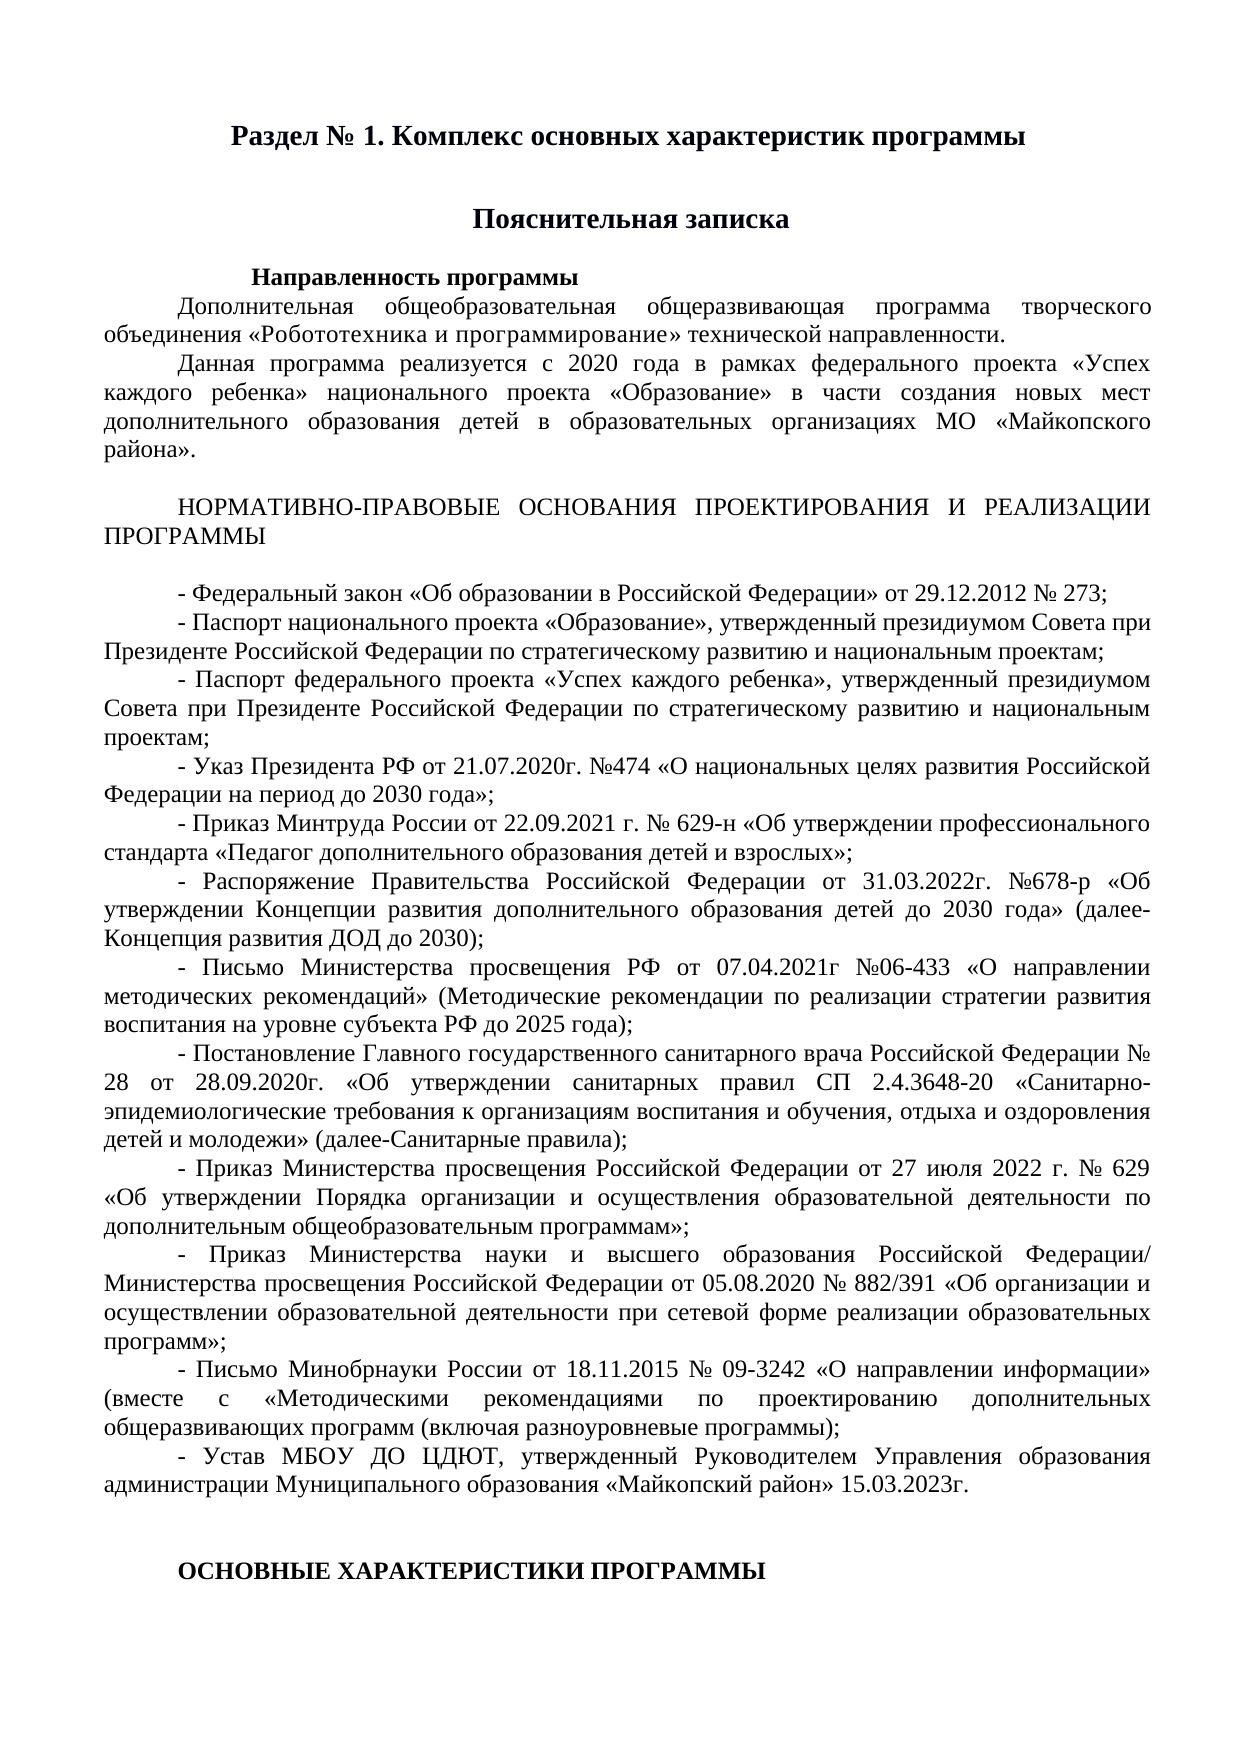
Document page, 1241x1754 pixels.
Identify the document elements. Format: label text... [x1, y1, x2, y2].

text Дополнительная общеобразовательная общеразвивающая программа творческого объединения «Робототехника и программирование» технической направленности. [103, 291, 1152, 348]
list - Письмо Министерства просвещения РФ от 07.04.2021г №06-433 «О направлении методических рекомендаций» (Методические рекомендации по реализации стратегии развития воспитания на уровне субъекта РФ до 2025 года); [103, 952, 1152, 1038]
list - Письмо Минобрнауки России от 18.11.2015 № 09-3242 «О направлении информации» (вместе с «Методическими рекомендациями по проектированию дополнительных общеразвивающих программ (включая разноуровневые программы); [103, 1354, 1152, 1441]
list - Приказ Министерства просвещения Российской Федерации от 27 июля 2022 г. № 629 «Об утверждении Порядка организации и осуществления образовательной деятельности по дополнительным общеобразовательным программам»; [103, 1153, 1152, 1239]
text ОСНОВНЫЕ ХАРАКТЕРИСТИКИ ПРОГРАММЫ [103, 1556, 1152, 1584]
list - Федеральный закон «Об образовании в Российской Федерации» от 29.12.2012 № 273; [103, 578, 1152, 607]
text Данная программа реализуется с 2020 года в рамках федерального проекта «Успех каждого ребенка» национального проекта «Образование» в части создания новых мест дополнительного образования детей в образовательных организациях МО «Майкопского района». [103, 348, 1152, 463]
list - Указ Президента РФ от 21.07.2020г. №474 «О национальных целях развития Российской Федерации на период до 2030 года»; [103, 751, 1152, 808]
list - Приказ Министерства науки и высшего образования Российской Федерации/ Министерства просвещения Российской Федерации от 05.08.2020 № 882/391 «Об организации и осуществлении образовательной деятельности при сетевой форме реализации образовательных программ»; [103, 1239, 1152, 1354]
text Раздел № 1. Комплекс основных характеристик программы [103, 118, 1153, 152]
list - Распоряжение Правительства Российской Федерации от 31.03.2022г. №678-р «Об утверждении Концепции развития дополнительного образования детей до 2030 года» (далее-Концепция развития ДОД до 2030); [103, 866, 1152, 952]
list - Паспорт национального проекта «Образование», утвержденный президиумом Совета при Президенте Российской Федерации по стратегическому развитию и национальным проектам; [103, 607, 1152, 664]
text НОРМАТИВНО-ПРАВОВЫЕ ОСНОВАНИЯ ПРОЕКТИРОВАНИЯ И РЕАЛИЗАЦИИ ПРОГРАММЫ [103, 492, 1152, 549]
text - Устав МБОУ ДО ЦДЮТ, утвержденный Руководителем Управления образования администрации Муниципального образования «Майкопский район» 15.03.2023г. [103, 1441, 1152, 1498]
text Направленность программы [103, 262, 1152, 291]
list - Приказ Минтруда России от 22.09.2021 г. № 629-н «Об утверждении профессионального стандарта «Педагог дополнительного образования детей и взрослых»; [103, 808, 1152, 866]
list - Паспорт федерального проекта «Успех каждого ребенка», утвержденный президиумом Совета при Президенте Российской Федерации по стратегическому развитию и национальным проектам; [103, 664, 1152, 751]
list - Постановление Главного государственного санитарного врача Российской Федерации № 28 от 28.09.2020г. «Об утверждении санитарных правил СП 2.4.3648-20 «Санитарно-эпидемиологические требования к организациям воспитания и обучения, отдыха и оздоровления детей и молодежи» (далее-Санитарные правила); [103, 1038, 1152, 1153]
text Пояснительная записка [103, 208, 1152, 233]
